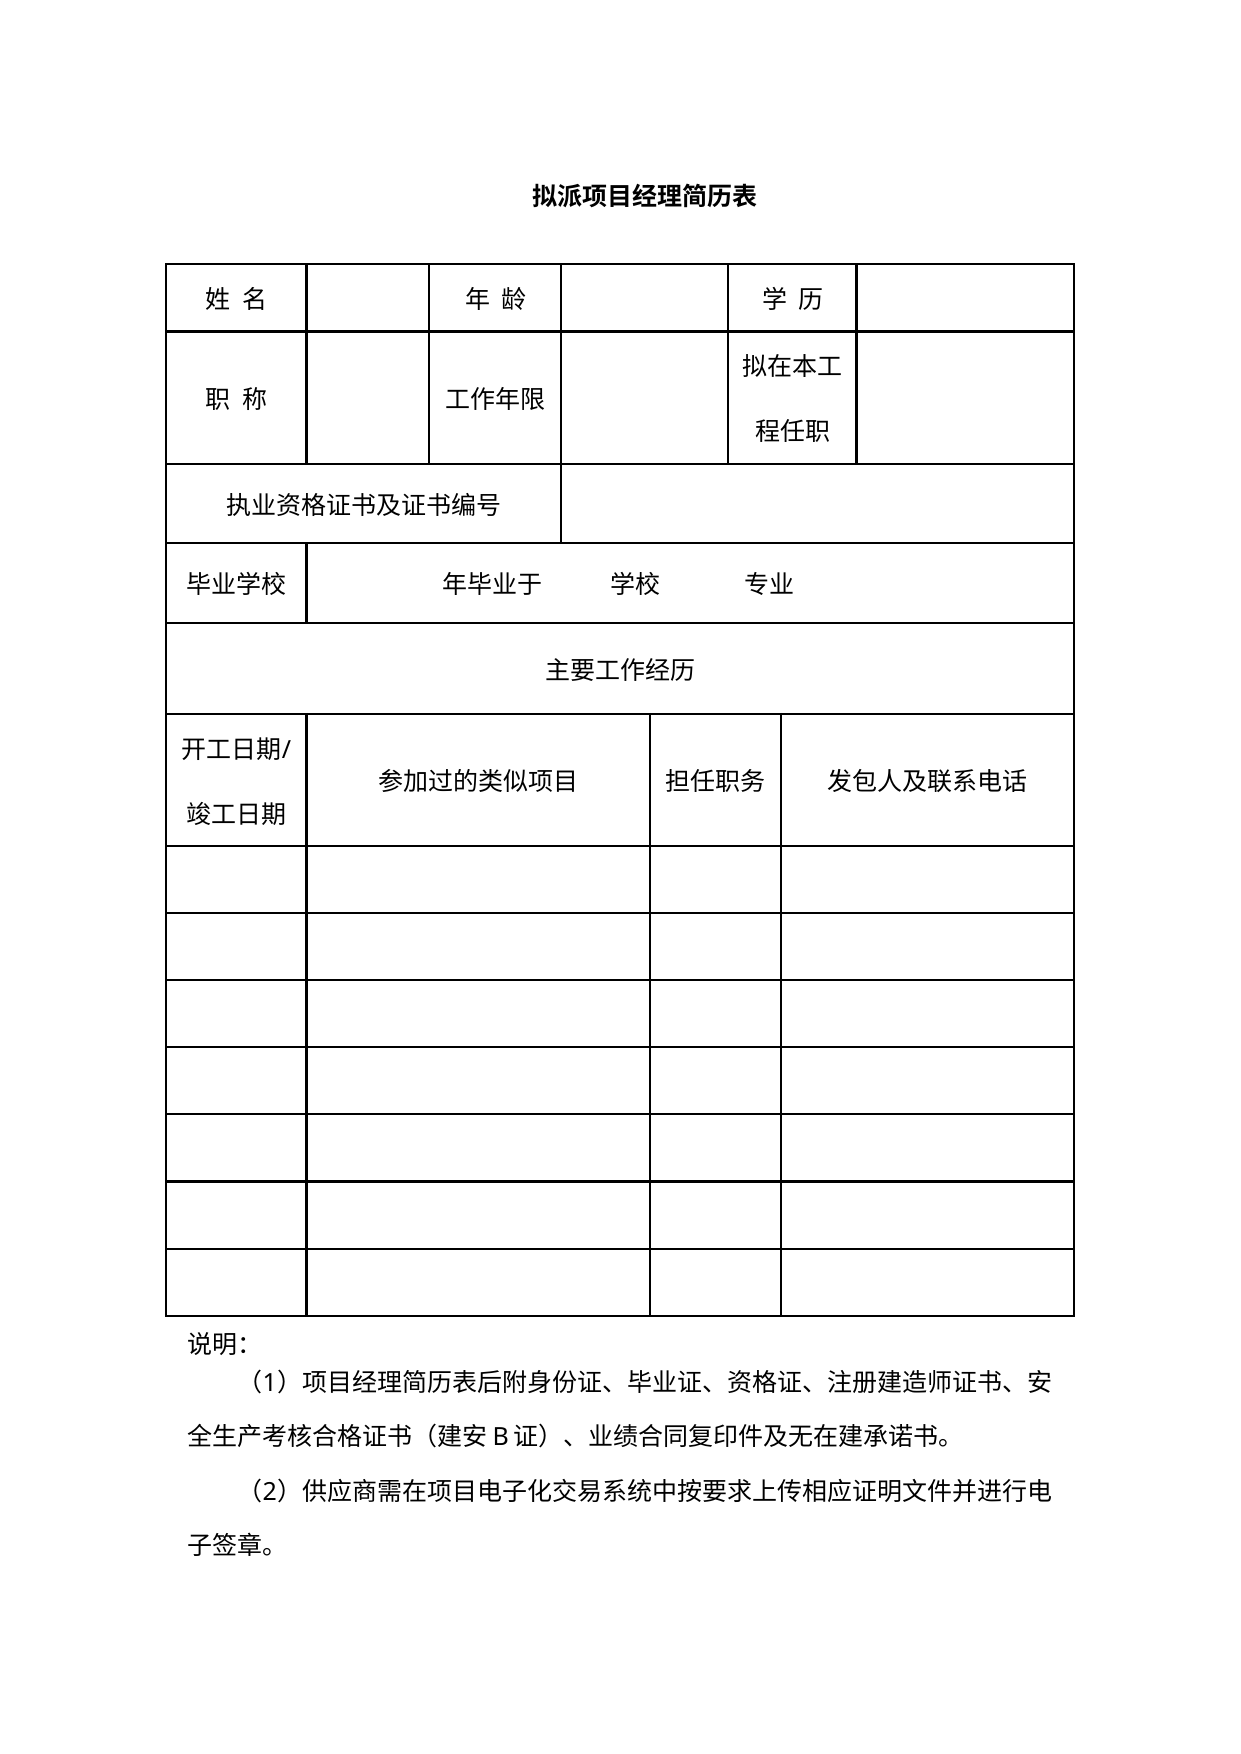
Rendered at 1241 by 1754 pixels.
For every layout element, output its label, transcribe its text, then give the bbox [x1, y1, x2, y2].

table_cell [651, 1250, 780, 1314]
text 拟派项目经理简历表 [187, 162, 1053, 227]
table_header 学 历 [729, 265, 855, 330]
table_cell [782, 1183, 1073, 1247]
table_cell [308, 847, 649, 912]
table_cell 担任职务 [651, 715, 780, 845]
table_cell 发包人及联系电话 [782, 715, 1073, 845]
table_cell [858, 333, 1073, 462]
table_cell 年毕业于 学校 专业 [308, 544, 1073, 622]
table_cell [651, 981, 780, 1046]
table_cell [782, 847, 1073, 912]
table_cell [782, 914, 1073, 979]
table_cell [782, 1048, 1073, 1113]
table_header [308, 265, 428, 330]
table_cell [167, 1115, 305, 1180]
table_cell 主要工作经历 [167, 624, 1073, 713]
table_cell [651, 914, 780, 979]
table_cell [308, 1250, 649, 1314]
table_cell 职 称 [167, 333, 305, 462]
table_cell 工作年限 [430, 333, 560, 462]
table_cell [782, 981, 1073, 1046]
table_cell [308, 914, 649, 979]
table_cell [562, 333, 727, 462]
table_cell [651, 1115, 780, 1180]
table_cell 拟在本工程任职 [729, 333, 855, 462]
table_cell [167, 847, 305, 912]
table_header 年 龄 [430, 265, 560, 330]
table_cell [651, 847, 780, 912]
table_header [562, 265, 727, 330]
table_cell [167, 1250, 305, 1314]
list 供应商需在项目电子化交易系统中按要求上传相应证明文件并进行电子签章。 [187, 1471, 1053, 1562]
table_cell [308, 333, 428, 462]
table_cell [782, 1250, 1073, 1314]
table_cell [651, 1183, 780, 1247]
table_cell 毕业学校 [167, 544, 305, 622]
table_header [858, 265, 1073, 330]
table_cell [651, 1048, 780, 1113]
table_cell [562, 465, 1073, 542]
table_cell [308, 1115, 649, 1180]
table_cell [167, 981, 305, 1046]
table_header 姓 名 [167, 265, 305, 330]
table_cell [782, 1115, 1073, 1180]
table_cell [308, 1048, 649, 1113]
table_cell 开工日期/竣工日期 [167, 715, 305, 845]
table_cell [167, 1183, 305, 1247]
table_cell [167, 1048, 305, 1113]
table_cell 执业资格证书及证书编号 [167, 465, 560, 542]
table_cell 参加过的类似项目 [308, 715, 649, 845]
table_cell [308, 1183, 649, 1247]
list 项目经理简历表后附身份证、毕业证、资格证、注册建造师证书、安全生产考核合格证书（建安B证）、业绩合同复印件及无在建承诺书。 [187, 1362, 1053, 1453]
list 说明： [187, 1317, 1053, 1362]
table_cell [308, 981, 649, 1046]
table_cell [167, 914, 305, 979]
